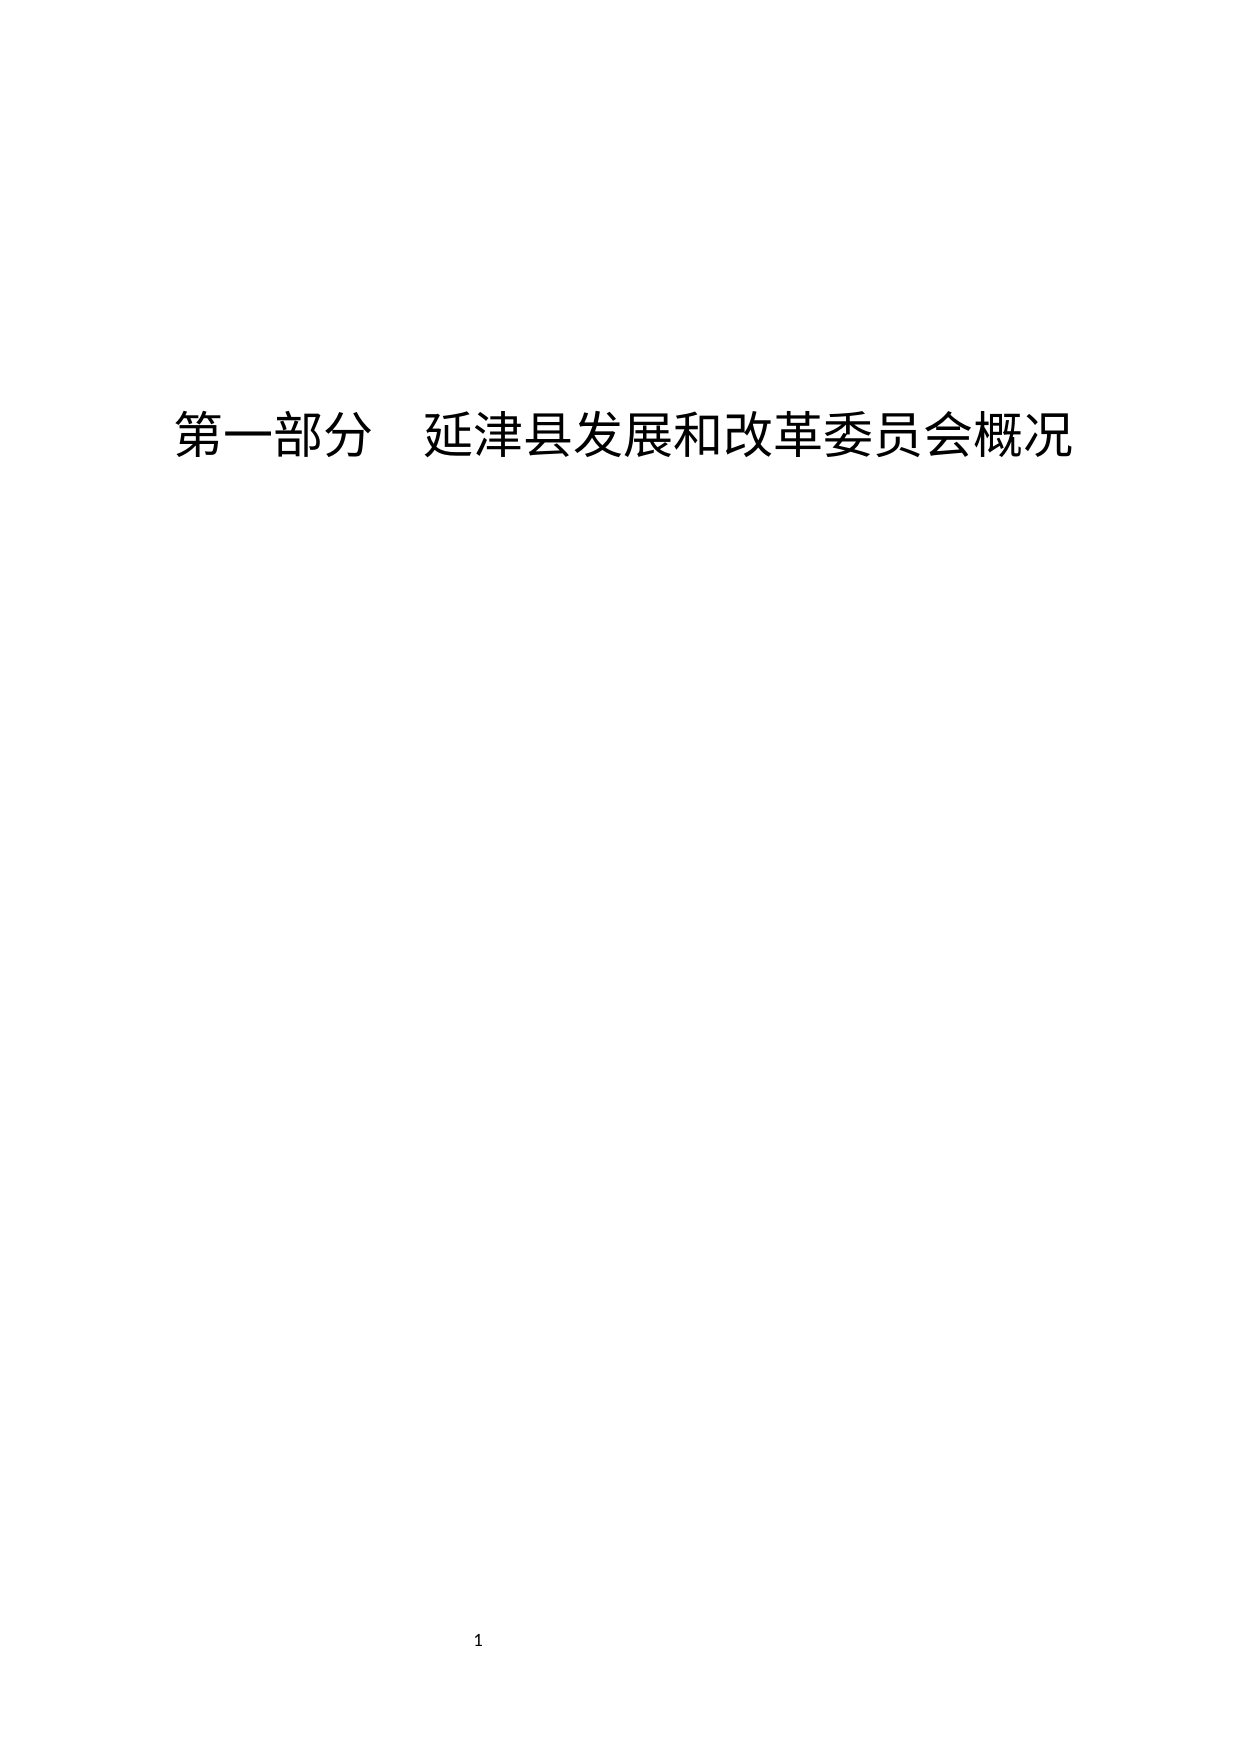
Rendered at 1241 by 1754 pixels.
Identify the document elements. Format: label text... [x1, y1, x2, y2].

text 第一部分 延津县发展和改革委员会概况 [165, 382, 1081, 481]
